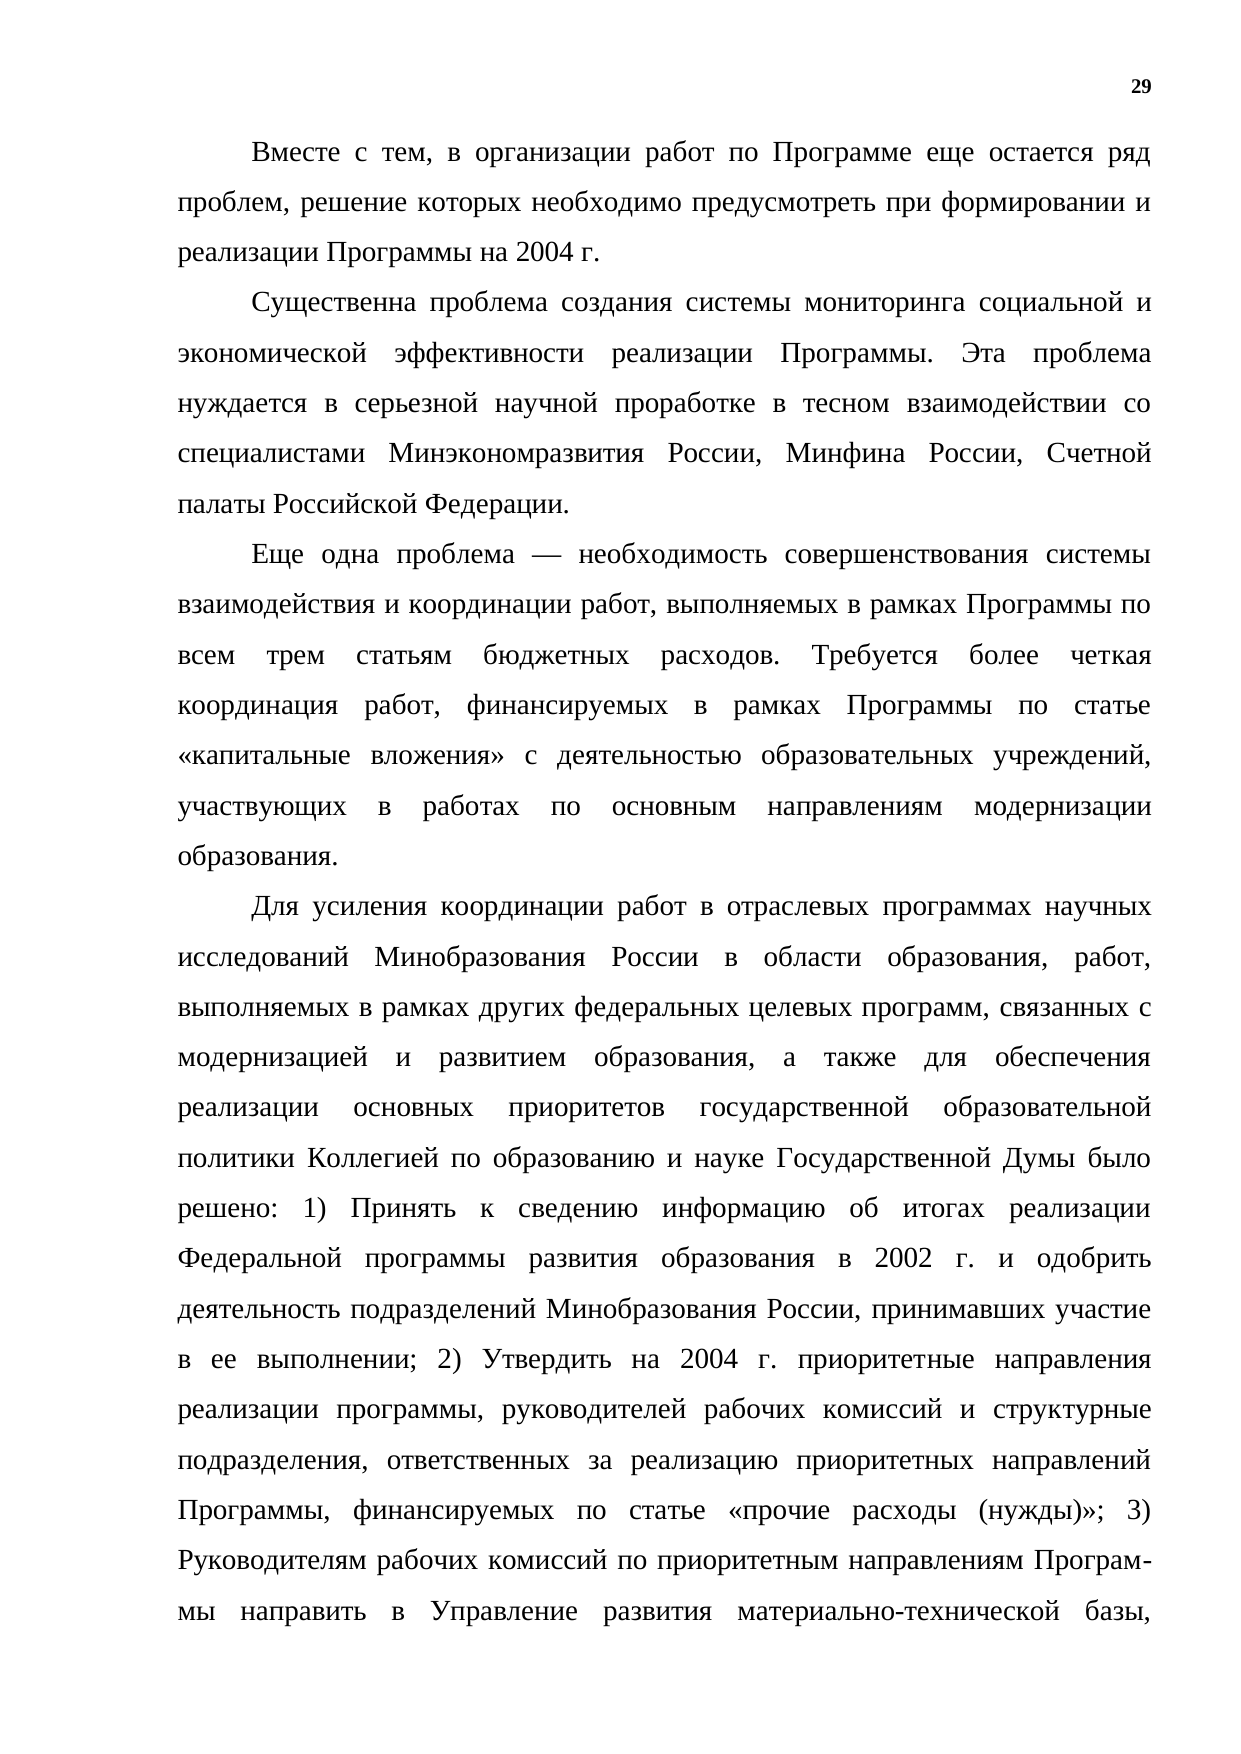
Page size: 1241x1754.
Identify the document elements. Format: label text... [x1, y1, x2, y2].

text Еще одна проблема — необходимость совершенствования системы взаимодействия и координации работ, выполняемых в рамках Программы по всем трем статьям бюджетных расходов. Требуется более четкая координация работ, финансируемых в рамках Программы по статье «капитальные вложения» с деятельностью образовательных учреждений, участвующих в работах по основным направлениям модернизации образования. [177, 536, 1152, 872]
text Существенна проблема создания системы мониторинга социальной и экономической эффективности реализации Программы. Эта проблема нуждается в серьезной научной проработке в тесном взаимодействии со специалистами Минэкономразвития России, Минфина России, Счетной палаты Российской Федерации. [177, 285, 1152, 519]
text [177, 888, 1152, 1626]
text Вместе с тем, в организации работ по Программе еще остается ряд проблем, решение которых необходимо предусмотреть при формировании и реализации Программы на 2004 г. [177, 134, 1152, 268]
